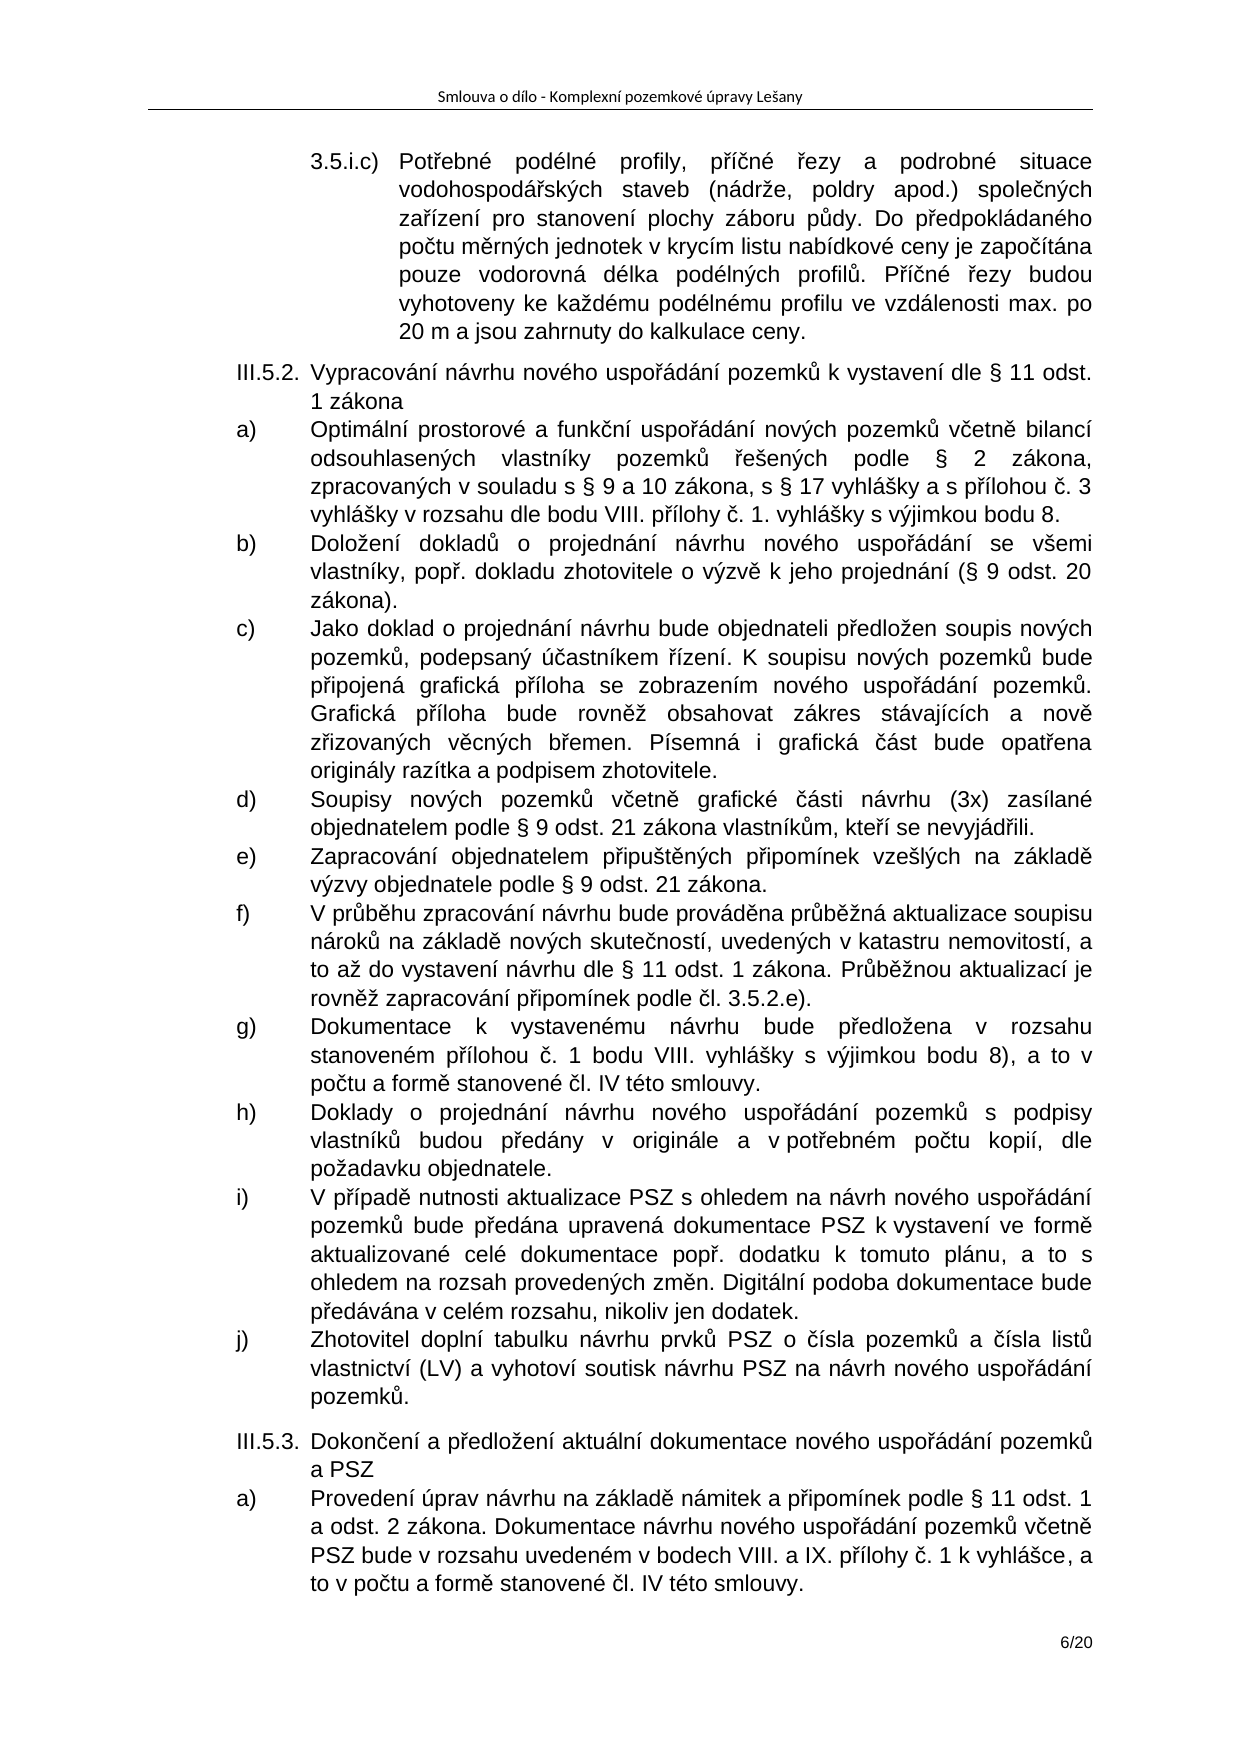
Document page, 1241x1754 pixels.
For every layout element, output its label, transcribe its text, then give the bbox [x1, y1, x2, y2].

text Provedení úprav návrhu na základě námitek a připomínek podle § 11 odst. 1 a odst. 2 zákona. Dokumentace návrhu nového uspořádání pozemků včetně PSZ bude v rozsahu uvedeném v bodech VIII. a IX. přílohy č. 1 k vyhlášce, a to v počtu a formě stanovené čl. IV této smlouvy. [236, 1485, 1093, 1597]
list 3.5.i.c) Potřebné podélné profily, příčné řezy a podrobné situace vodohospodářských staveb (nádrže, poldry apod.) společných zařízení pro stanovení plochy záboru půdy. Do předpokládaného počtu měrných jednotek v krycím listu nabídkové ceny je započítána pouze vodorovná délka podélných profilů. Příčné řezy budou vyhotoveny ke každému podélnému profilu ve vzdálenosti max. po 20 m a jsou zahrnuty do kalkulace ceny. [310, 148, 1093, 344]
text V průběhu zpracování návrhu bude prováděna průběžná aktualizace soupisu nároků na základě nových skutečností, uvedených v katastru nemovitostí, a to až do vystavení návrhu dle § 11 odst. 1 zákona. Průběžnou aktualizací je rovněž zapracování připomínek podle čl. 3.5.2.e). [236, 899, 1093, 1011]
text Dokončení a předložení aktuální dokumentace nového uspořádání pozemků a PSZ [236, 1428, 1093, 1483]
text Doložení dokladů o projednání návrhu nového uspořádání se všemi vlastníky, popř. dokladu zhotovitele o výzvě k jeho projednání (§ 9 odst. 20 zákona). [236, 530, 1093, 613]
text Jako doklad o projednání návrhu bude objednateli předložen soupis nových pozemků, podepsaný účastníkem řízení. K soupisu nových pozemků bude připojená grafická příloha se zobrazením nového uspořádání pozemků. Grafická příloha bude rovněž obsahovat zákres stávajících a nově zřizovaných věcných břemen. Písemná i grafická část bude opatřena originály razítka a podpisem zhotovitele. [236, 615, 1093, 784]
text Doklady o projednání návrhu nového uspořádání pozemků s podpisy vlastníků budou předány v originále a v potřebném počtu kopií, dle požadavku objednatele. [236, 1098, 1093, 1182]
text V případě nutnosti aktualizace PSZ s ohledem na návrh nového uspořádání pozemků bude předána upravená dokumentace PSZ k vystavení ve formě aktualizované celé dokumentace popř. dodatku k tomuto plánu, a to s ohledem na rozsah provedených změn. Digitální podoba dokumentace bude předávána v celém rozsahu, nikoliv jen dodatek. [236, 1184, 1093, 1324]
text Soupisy nových pozemků včetně grafické části návrhu (3x) zasílané objednatelem podle § 9 odst. 21 zákona vlastníkům, kteří se nevyjádřili. [236, 786, 1093, 841]
text Zhotovitel doplní tabulku návrhu prvků PSZ o čísla pozemků a čísla listů vlastnictví (LV) a vyhotoví soutisk návrhu PSZ na návrh nového uspořádání pozemků. [236, 1326, 1093, 1409]
text Dokumentace k vystavenému návrhu bude předložena v rozsahu stanoveném přílohou č. 1 bodu VIII. vyhlášky s výjimkou bodu 8), a to v počtu a formě stanovené čl. IV této smlouvy. [236, 1013, 1093, 1096]
text Zapracování objednatelem připuštěných připomínek vzešlých na základě výzvy objednatele podle § 9 odst. 21 zákona. [236, 843, 1093, 897]
text Optimální prostorové a funkční uspořádání nových pozemků včetně bilancí odsouhlasených vlastníky pozemků řešených podle § 2 zákona, zpracovaných v souladu s § 9 a 10 zákona, s § 17 vyhlášky a s přílohou č. 3 vyhlášky v rozsahu dle bodu VIII. přílohy č. 1. vyhlášky s výjimkou bodu 8. [236, 416, 1093, 528]
text Vypracování návrhu nového uspořádání pozemků k vystavení dle § 11 odst. 1 zákona [236, 359, 1093, 414]
